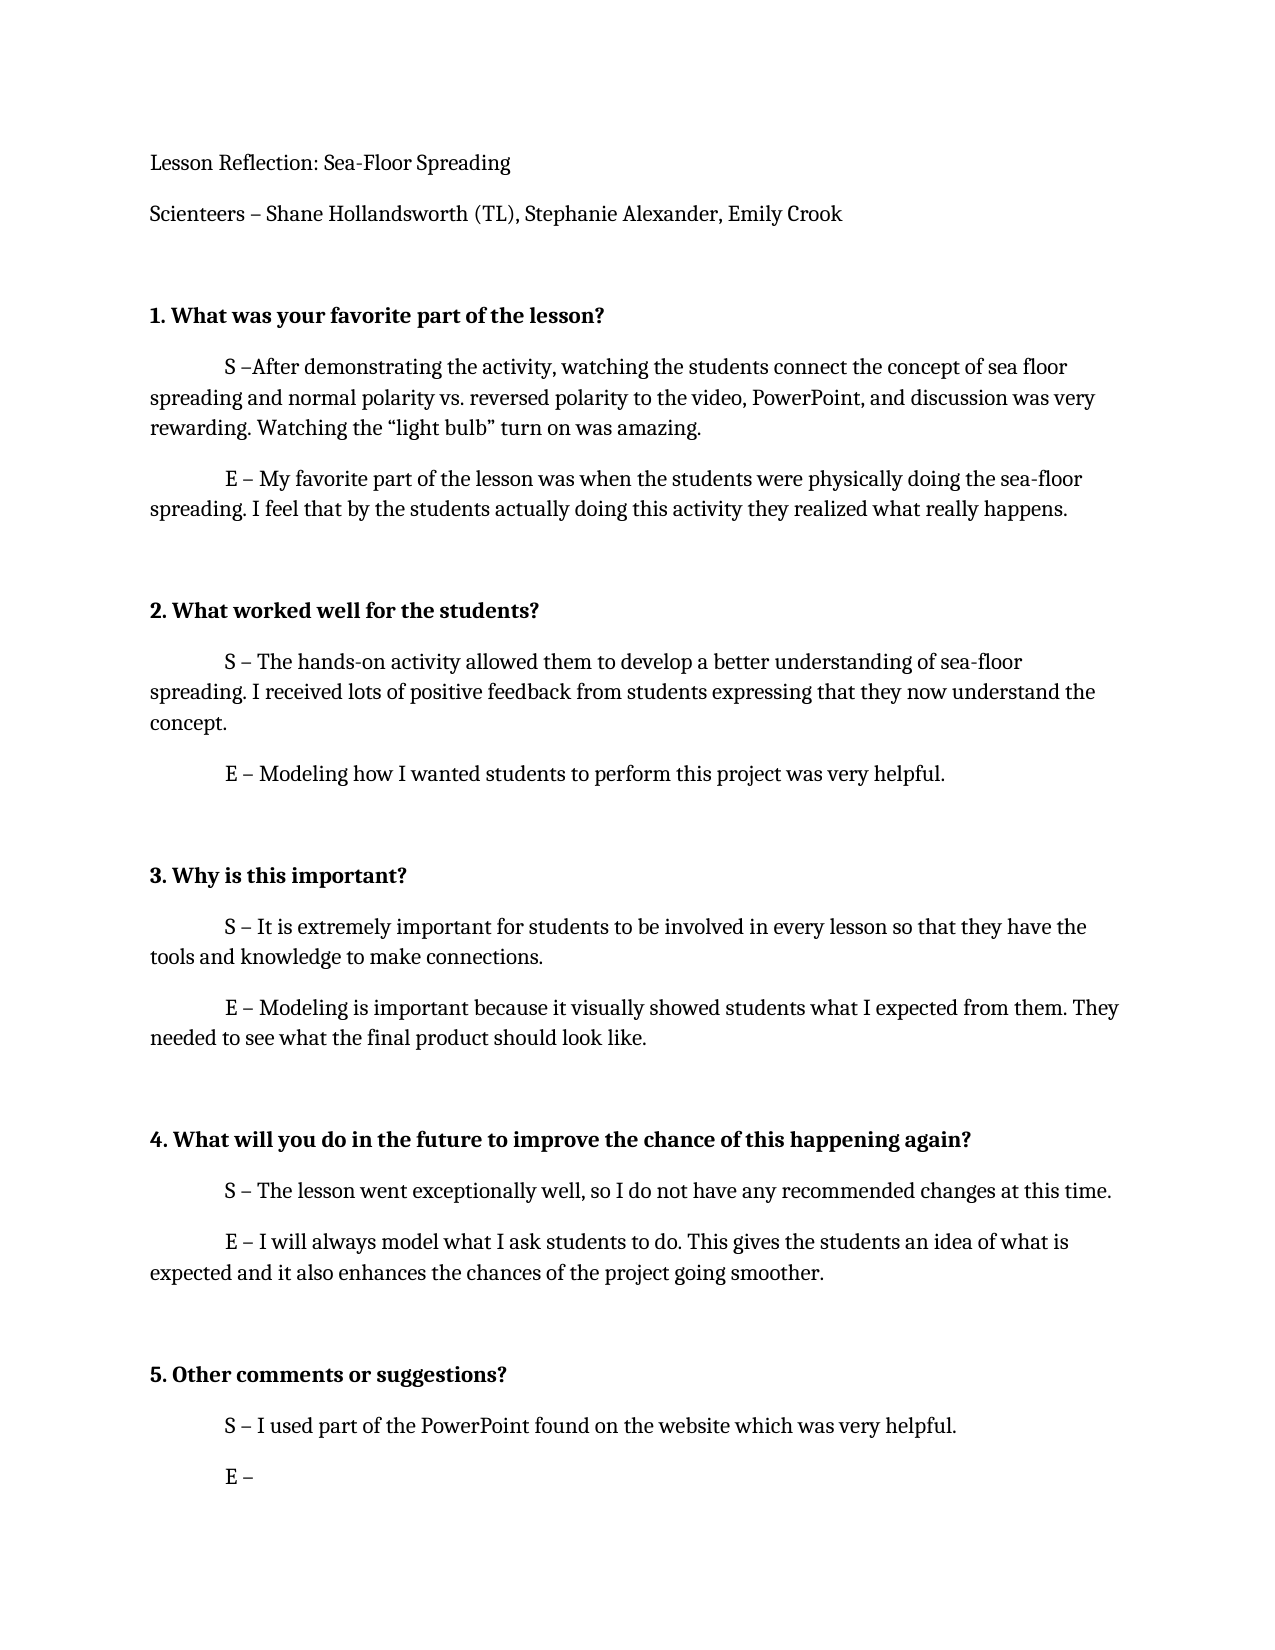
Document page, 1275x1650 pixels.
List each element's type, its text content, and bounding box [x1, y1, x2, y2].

text S – I used part of the PowerPoint found on the website which was very helpful. [150, 1412, 1125, 1439]
text 5. Other comments or suggestions? [150, 1361, 1125, 1388]
text E – [150, 1463, 1125, 1490]
text S – The hands-on activity allowed them to develop a better understanding of sea-floor spreading. I received lots of positive feedback from students expressing that they now understand the concept. [150, 649, 1125, 736]
text 3. Why is this important? [150, 862, 1125, 889]
text S – The lesson went exceptionally well, so I do not have any recommended changes at this time. [150, 1178, 1125, 1204]
text S –After demonstrating the activity, watching the students connect the concept of sea floor spreading and normal polarity vs. reversed polarity to the video, PowerPoint, and discussion was very rewarding. Watching the “light bulb” turn on was amazing. [150, 354, 1125, 441]
text E – Modeling is important because it visually showed students what I expected from them. They needed to see what the final product should look like. [150, 995, 1125, 1051]
text 2. What worked well for the students? [150, 598, 1125, 624]
text Lesson Reflection: Sea-Floor Spreading [150, 150, 1125, 176]
text E – My favorite part of the lesson was when the students were physically doing the sea-floor spreading. I feel that by the students actually doing this activity they realized what really happens. [150, 466, 1125, 522]
text E – Modeling how I wanted students to perform this project was very helpful. [150, 760, 1125, 787]
text 4. What will you do in the future to improve the chance of this happening again? [150, 1127, 1125, 1153]
text 1. What was your favorite part of the lesson? [150, 303, 1125, 329]
text Scienteers – Shane Hollandsworth (TL), Stephanie Alexander, Emily Crook [150, 201, 1125, 227]
text S – It is extremely important for students to be involved in every lesson so that they have the tools and knowledge to make connections. [150, 913, 1125, 970]
text E – I will always model what I ask students to do. This gives the students an idea of what is expected and it also enhances the chances of the project going smoother. [150, 1229, 1125, 1286]
